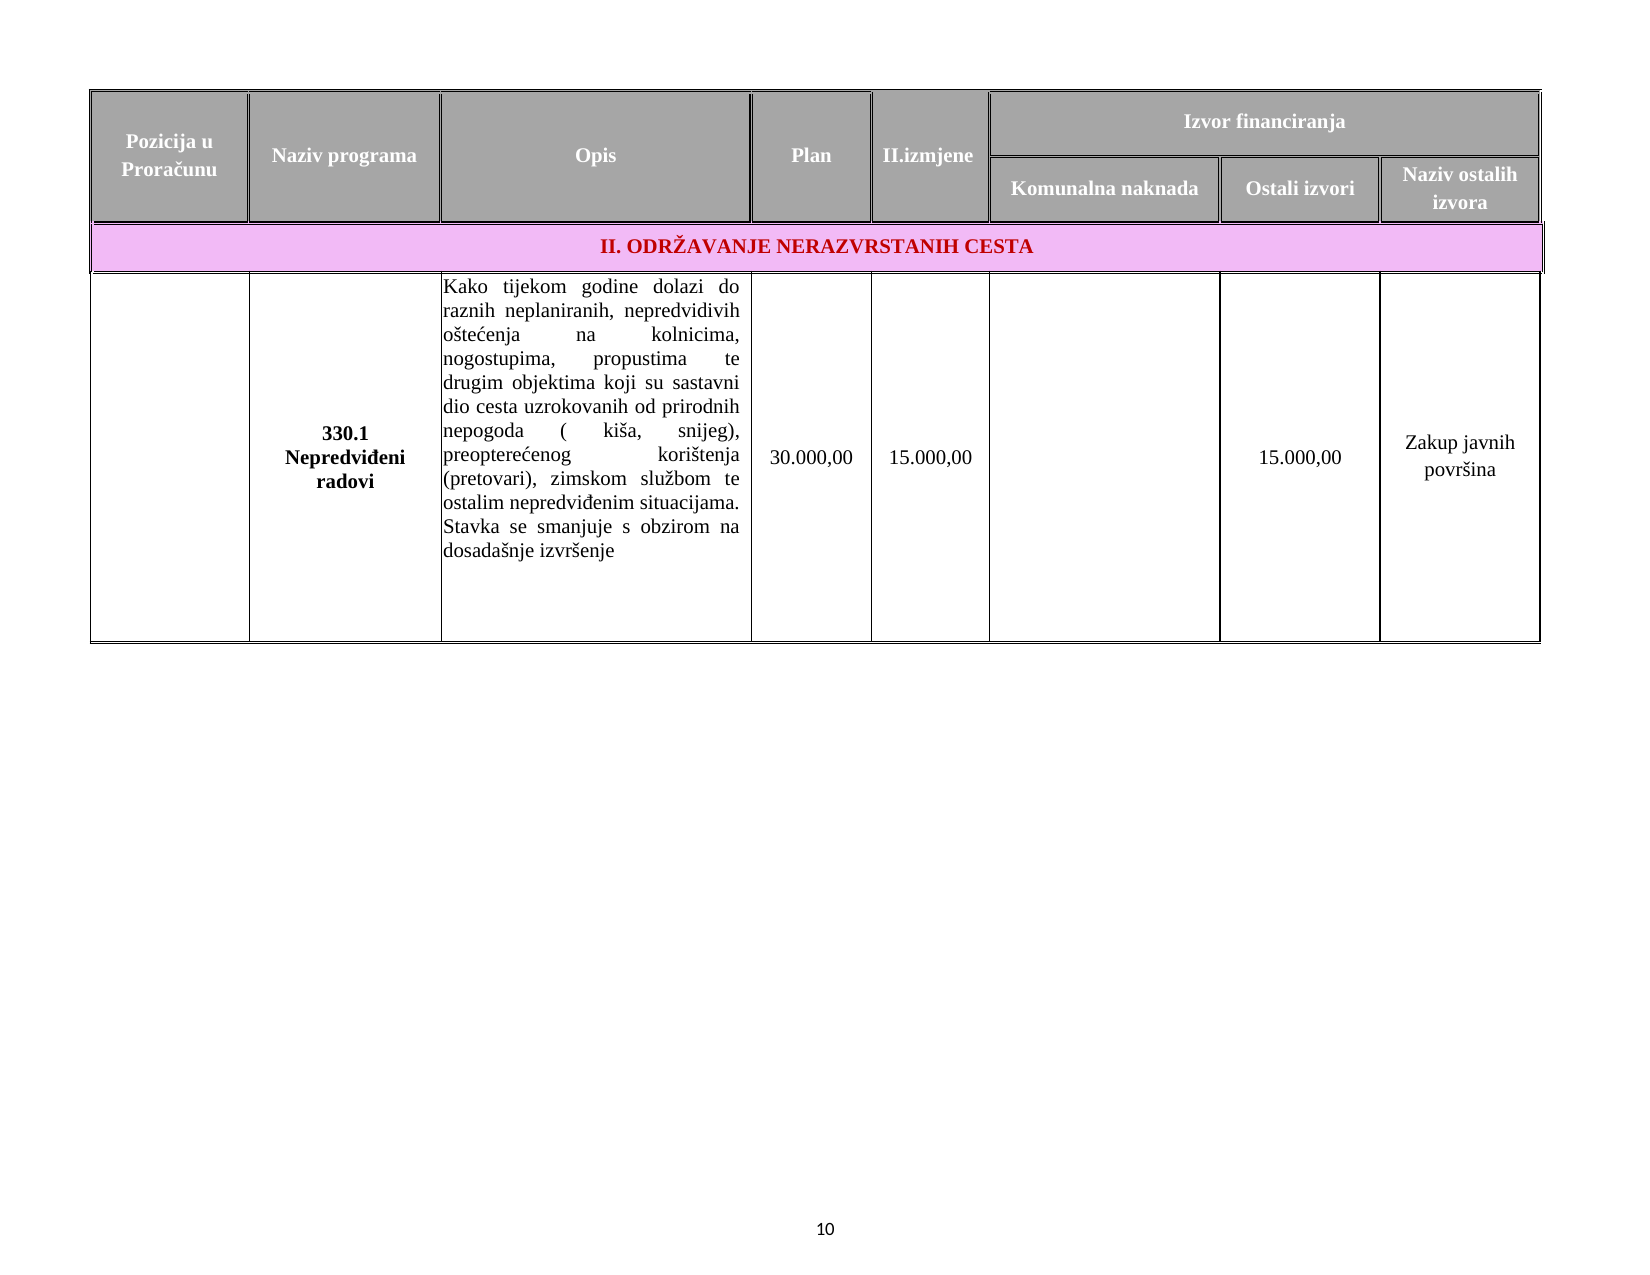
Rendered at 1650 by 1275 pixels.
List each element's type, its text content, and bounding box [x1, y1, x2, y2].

table_header Pozicija u Proračunu [92, 92, 248, 221]
table_header Izvor financiranja [989, 90, 1540, 155]
table_cell II. ODRŽAVANJE NERAZVRSTANIH CESTA [92, 221, 1543, 271]
table_cell Komunalna naknada [991, 158, 1218, 221]
table_cell 15.000,00 [872, 274, 989, 641]
table_header Plan [751, 92, 871, 221]
table_cell 330.1 Nepredviđeni radovi [250, 274, 441, 641]
table_header Naziv programa [248, 92, 440, 221]
table_cell [990, 274, 1219, 641]
table_cell Naziv ostalih izvora [1382, 158, 1538, 221]
table_cell 15.000,00 [1221, 274, 1379, 641]
table_cell [91, 271, 249, 641]
table_header Opis [440, 92, 751, 221]
table_cell Zakup javnih površina [1381, 274, 1539, 641]
table_header II.izmjene [871, 90, 989, 221]
table_cell Kako tijekom godine dolazi do raznih neplaniranih, nepredvidivih oštećenja na kolnicima, nogostupima, propustima te drugim objektima koji su sastavni dio cesta uzrokovanih od prirodnih nepogoda ( kiša, snijeg), preopterećenog korištenja (pretovari), zimskom službom te ostalim nepredviđenim situacijama. Stavka se smanjuje s obzirom na dosadašnje izvršenje [442, 274, 751, 641]
table_cell 30.000,00 [752, 274, 871, 641]
table_cell Ostali izvori [1222, 158, 1378, 221]
